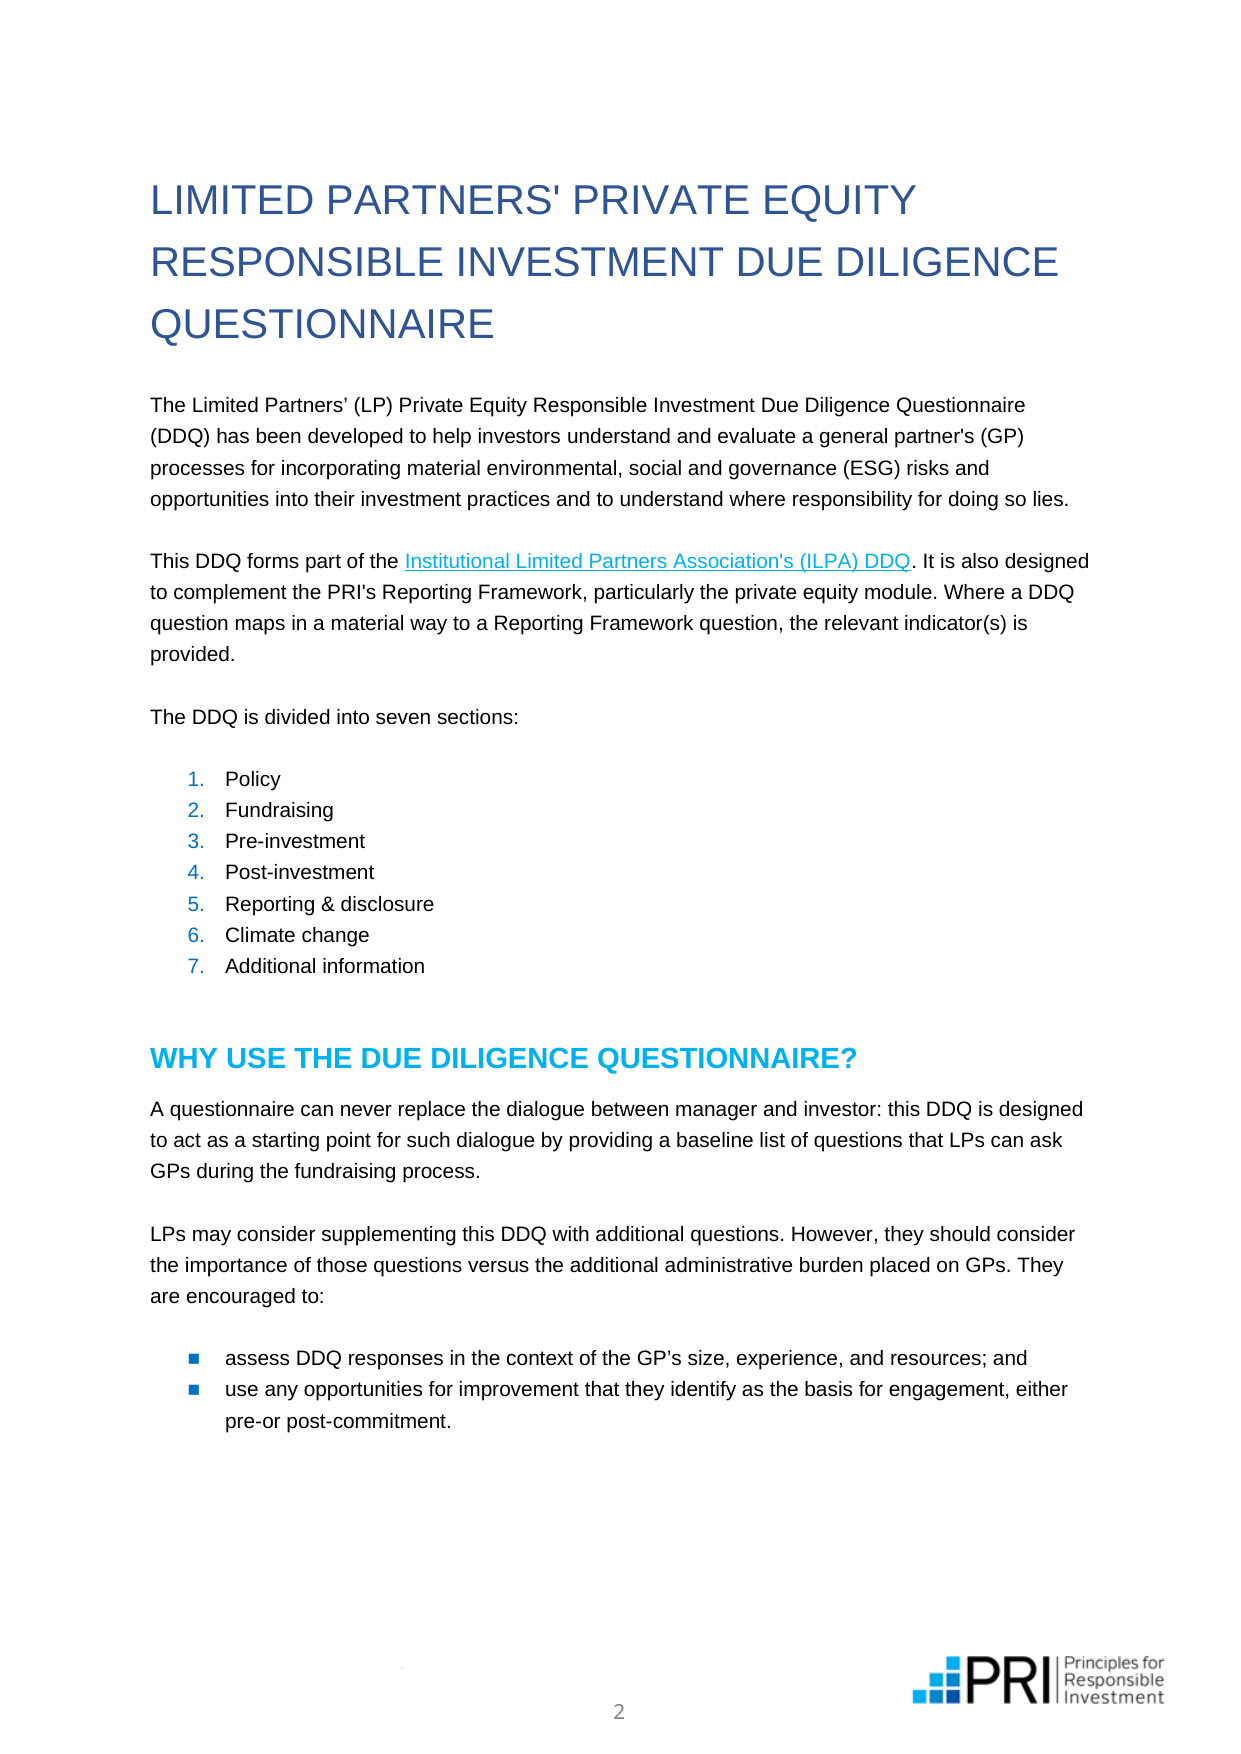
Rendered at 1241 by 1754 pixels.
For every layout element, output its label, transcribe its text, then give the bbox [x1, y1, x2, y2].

subtitle Limited Partners' PRIVATE EQUITY responsible investment due diligence questionnaire [150, 175, 1090, 347]
text This DDQ forms part of the Institutional Limited Partners Association's (ILPA) DDQ. It is also designed to complement the PRI's Reporting Framework, particularly the private equity module. Where a DDQ question maps in a material way to a Reporting Framework question, the relevant indicator(s) is provided. [150, 549, 1090, 666]
text A questionnaire can never replace the dialogue between manager and investor: this DDQ is designed to act as a starting point for such dialogue by providing a baseline list of questions that LPs can ask GPs during the fundraising process. [150, 1097, 1090, 1183]
text The Limited Partners’ (LP) Private Equity Responsible Investment Due Diligence Questionnaire (DDQ) has been developed to help investors understand and evaluate a general partner's (GP) processes for incorporating material environmental, social and governance (ESG) risks and opportunities into their investment practices and to understand where responsibility for doing so lies. [150, 393, 1090, 510]
list Post-investment [187, 860, 1090, 884]
list Fundraising [187, 798, 1090, 822]
list Additional information [187, 954, 1090, 1009]
list Policy [187, 767, 1090, 791]
list Pre-investment [187, 829, 1090, 853]
list Climate change [187, 922, 1090, 946]
subtitle WHY USE THE DUE DILIGENCE QUESTIONNAIRE? [150, 1041, 1090, 1074]
text The DDQ is divided into seven sections: [150, 704, 1090, 759]
list use any opportunities for improvement that they identify as the basis for engagement, either pre-or post-commitment. [187, 1377, 1090, 1432]
list assess DDQ responses in the context of the GP’s size, experience, and resources; and [187, 1346, 1090, 1370]
list Reporting & disclosure [187, 891, 1090, 915]
picture [1, 1561, 1241, 1754]
text LPs may consider supplementing this DDQ with additional questions. However, they should consider the importance of those questions versus the additional administrative burden placed on GPs. They are encouraged to: [150, 1222, 1090, 1339]
